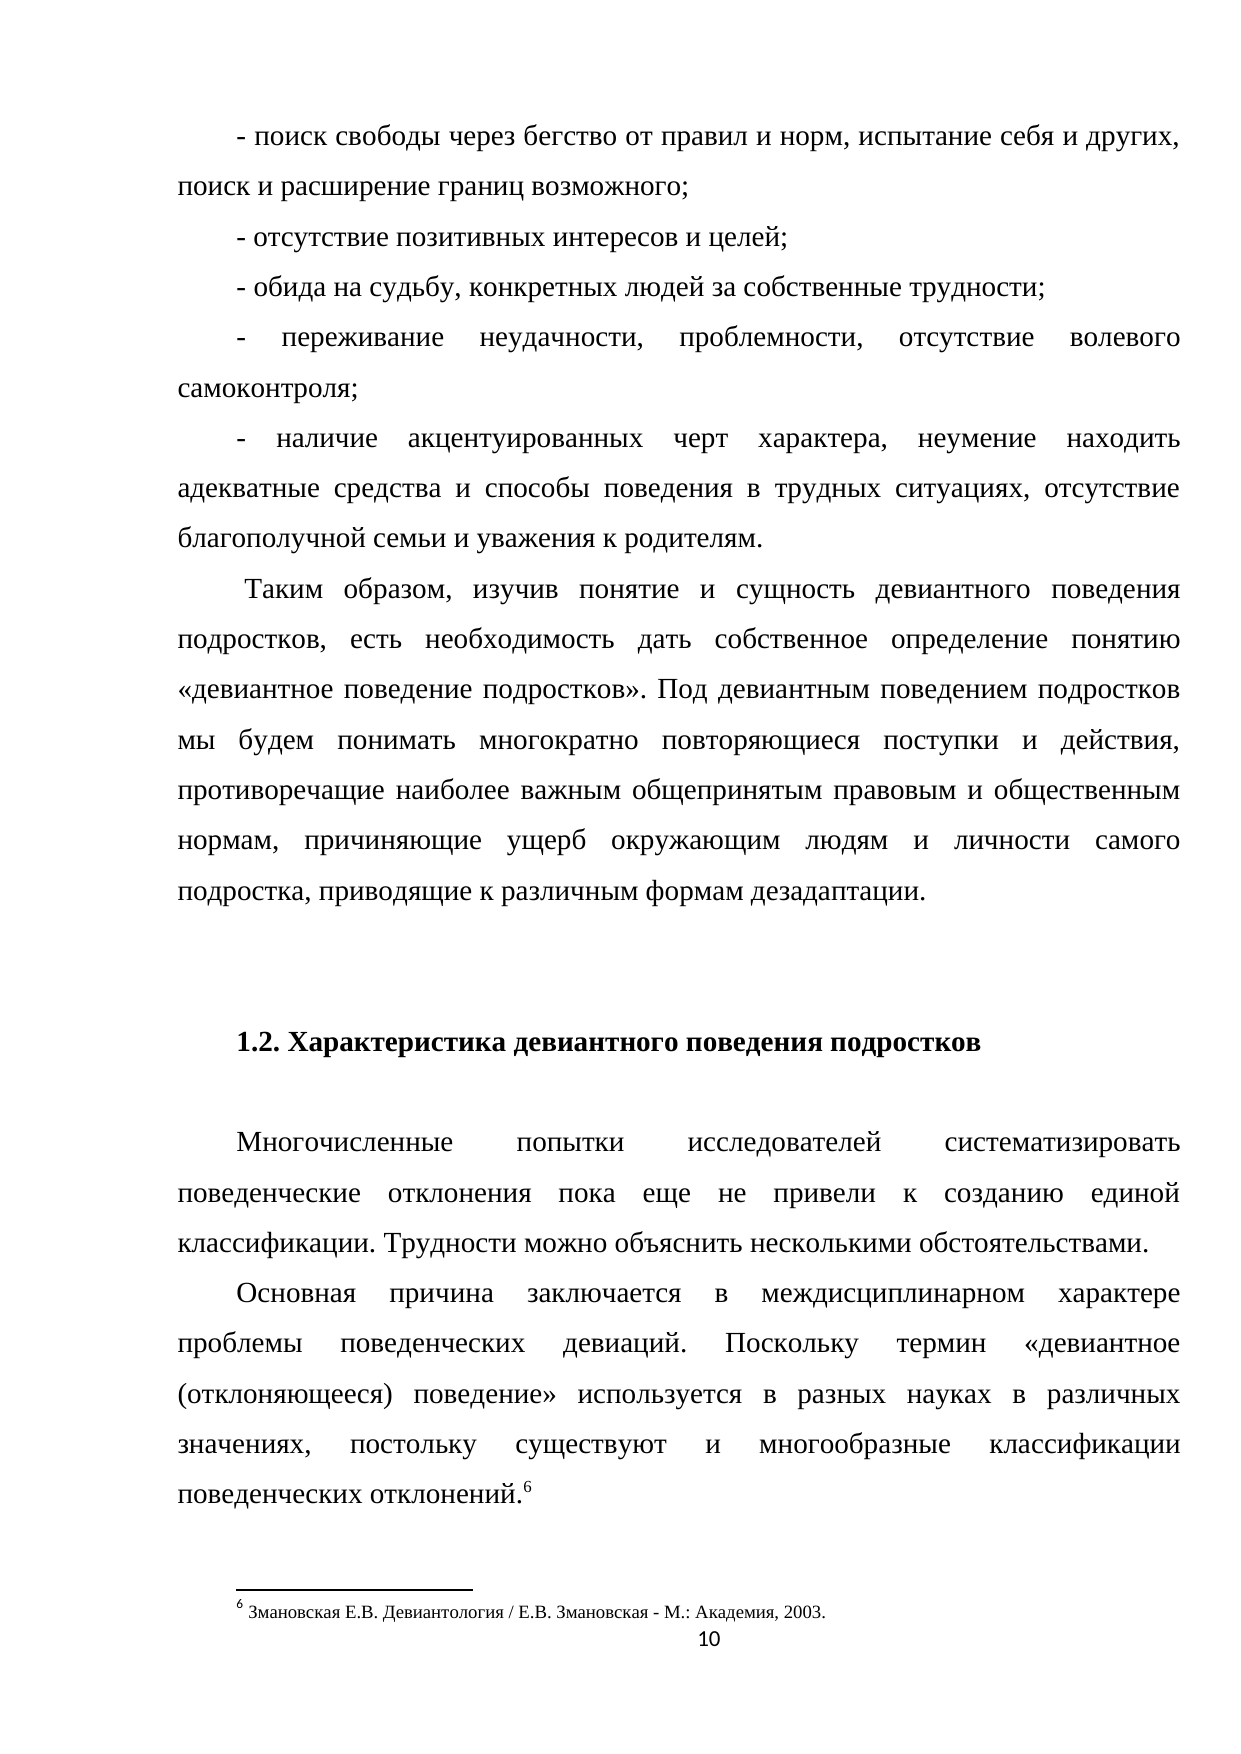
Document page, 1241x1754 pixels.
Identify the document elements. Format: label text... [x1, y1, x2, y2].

text - обида на судьбу, конкретных людей за собственные трудности; [177, 269, 1181, 303]
text - отсутствие позитивных интересов и целей; [177, 219, 1181, 252]
text Основная причина заключается в междисциплинарном характере проблемы поведенческих девиаций. Поскольку термин «девиантное (отклоняющееся) поведение» используется в разных науках в различных значениях, постольку существуют и многообразные классификации поведенческих отклонений. [177, 1275, 1181, 1510]
text - переживание неудачности, проблемности, отсутствие волевого самоконтроля; [177, 319, 1181, 403]
text - наличие акцентуированных черт характера, неумение находить адекватные средства и способы поведения в трудных ситуациях, отсутствие благополучной семьи и уважения к родителям. [177, 420, 1181, 554]
text Таким образом, изучив понятие и сущность девиантного поведения подростков, есть необходимость дать собственное определение понятию «девиантное поведение подростков». Под девиантным поведением подростков мы будем понимать многократно повторяющиеся поступки и действия, противоречащие наиболее важным общепринятым правовым и общественным нормам, причиняющие ущерб окружающим людям и личности самого подростка, приводящие к различным формам дезадаптации. [177, 571, 1181, 906]
text - поиск свободы через бегство от правил и норм, испытание себя и других, поиск и расширение границ возможного; [177, 118, 1181, 202]
text 1.2. Характеристика девиантного поведения подростков [177, 1024, 1181, 1057]
text Многочисленные попытки исследователей систематизировать поведенческие отклонения пока еще не привели к созданию единой классификации. Трудности можно объяснить несколькими обстоятельствами. [177, 1124, 1181, 1258]
